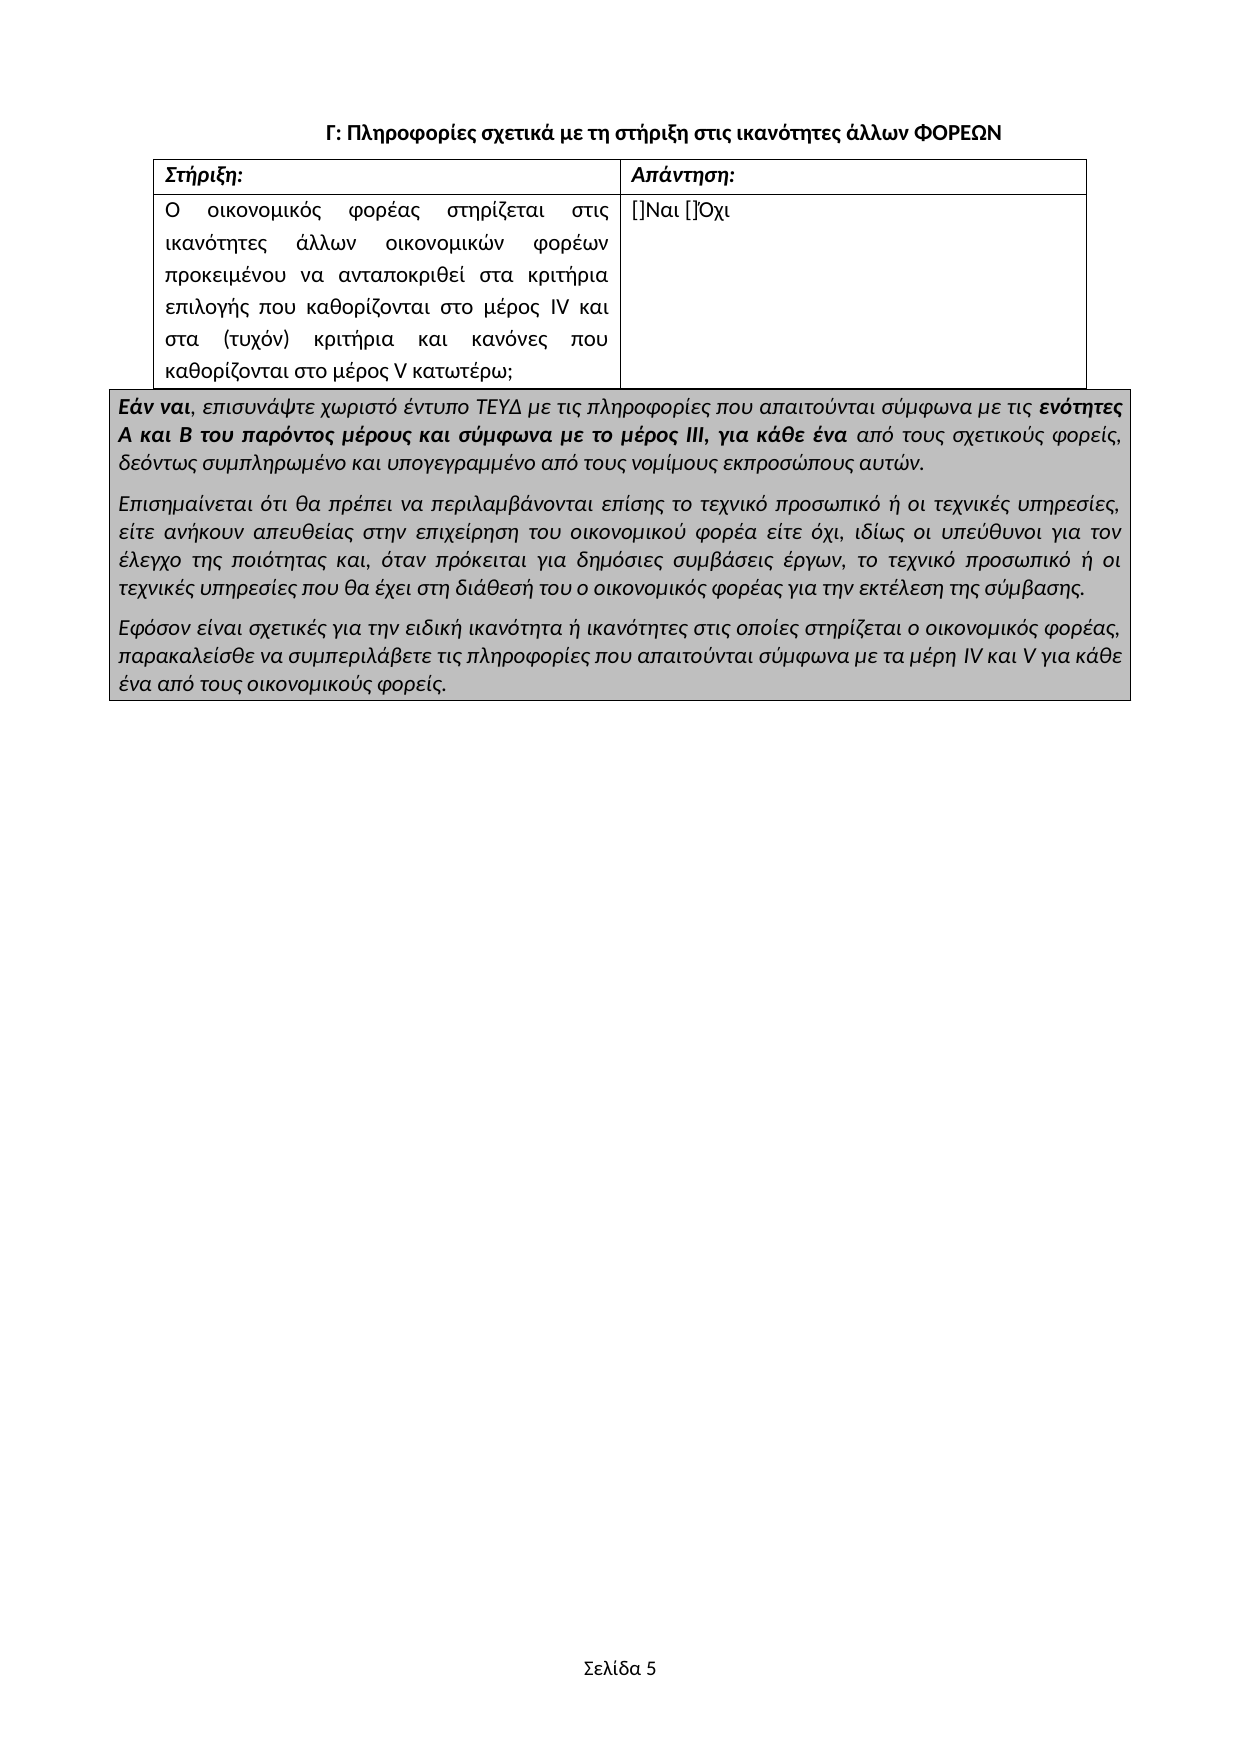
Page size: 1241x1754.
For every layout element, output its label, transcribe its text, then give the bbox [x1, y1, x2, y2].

table_cell []Ναι []Όχι [621, 195, 1086, 388]
text Εφόσον είναι σχετικές για την ειδική ικανότητα ή ικανότητες στις οποίες στηρίζεται ο οικονομικός φορέας, παρακαλείσθε να συμπεριλάβετε τις πληροφορίες που απαιτούνται σύμφωνα με τα μέρη IV και V για κάθε ένα από τους οικονομικούς φορείς. [110, 610, 1130, 700]
text Εάν ναι, επισυνάψτε χωριστό έντυπο ΤΕΥΔ με τις πληροφορίες που απαιτούνται σύμφωνα με τις ενότητες Α και Β του παρόντος μέρους και σύμφωνα με το μέρος ΙΙΙ, για κάθε ένα από τους σχετικούς φορείς, δεόντως συμπληρωμένο και υπογεγραμμένο από τους νομίμους εκπροσώπους αυτών. [110, 390, 1130, 476]
table_header Απάντηση: [621, 160, 1086, 194]
table_cell Ο οικονομικός φορέας στηρίζεται στις ικανότητες άλλων οικονομικών φορέων προκειμένου να ανταποκριθεί στα κριτήρια επιλογής που καθορίζονται στο μέρος IV και στα (τυχόν) κριτήρια και κανόνες που καθορίζονται στο μέρος V κατωτέρω; [154, 195, 620, 388]
table_header Στήριξη: [154, 160, 620, 194]
text Επισημαίνεται ότι θα πρέπει να περιλαμβάνονται επίσης το τεχνικό προσωπικό ή οι τεχνικές υπηρεσίες, είτε ανήκουν απευθείας στην επιχείρηση του οικονομικού φορέα είτε όχι, ιδίως οι υπεύθυνοι για τον έλεγχο της ποιότητας και, όταν πρόκειται για δημόσιες συμβάσεις έργων, το τεχνικό προσωπικό ή οι τεχνικές υπηρεσίες που θα έχει στη διάθεσή του ο οικονομικός φορέας για την εκτέλεση της σύμβασης. [110, 486, 1130, 601]
text Γ: Πληροφορίες σχετικά με τη στήριξη στις ικανότητες άλλων ΦΟΡΕΩΝ [207, 118, 1122, 146]
